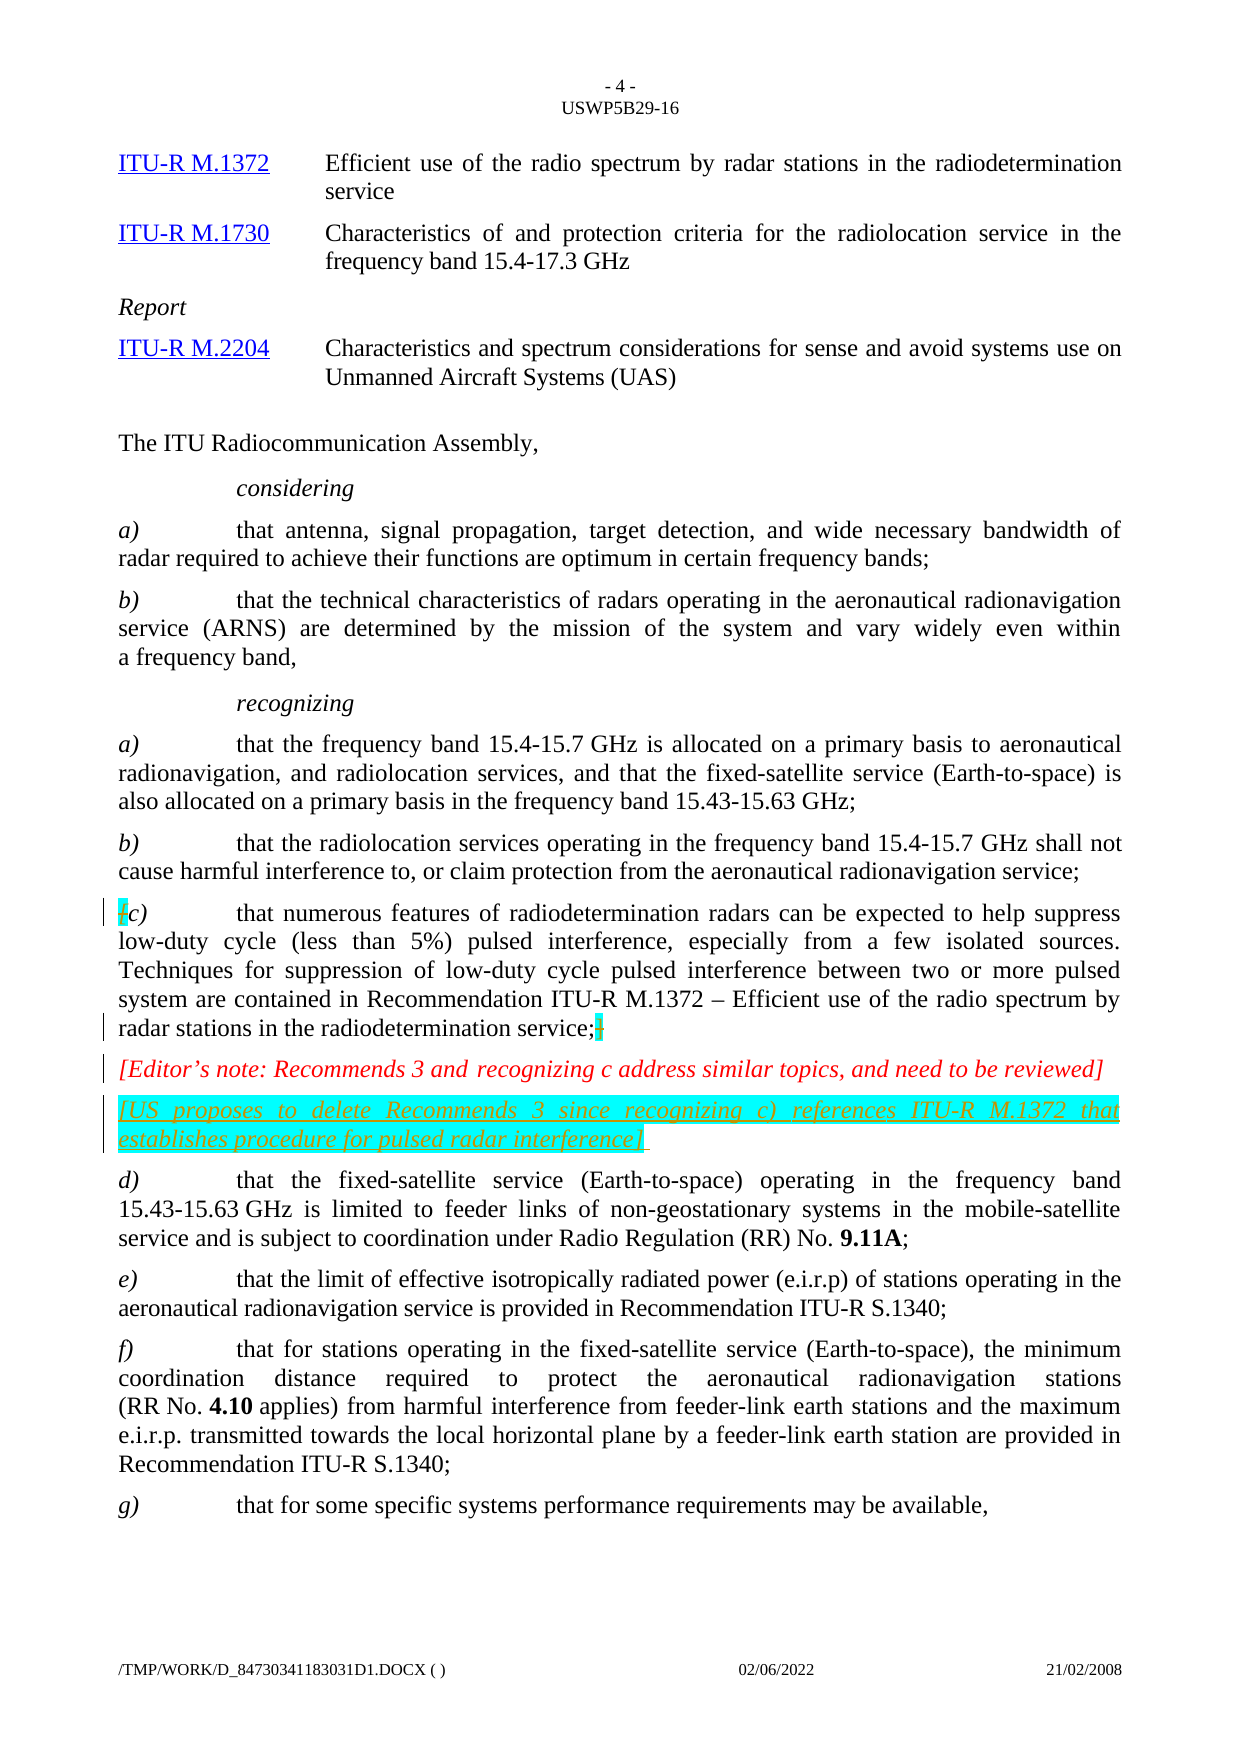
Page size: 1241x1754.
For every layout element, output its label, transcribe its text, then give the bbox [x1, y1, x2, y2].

text g) that for some specific systems performance requirements may be available, [118, 1490, 1122, 1519]
text c) that numerous features of radiodetermination radars can be expected to help suppress low-duty cycle (less than 5%) pulsed interference, especially from a few isolated sources. Techniques for suppression of low-duty cycle pulsed interference between two or more pulsed system are contained in Recommendation ITU-R M.1372 – Efficient use of the radio spectrum by radar stations in the radiodetermination service; [118, 898, 1122, 1041]
text e) that the limit of effective isotropically radiated power (e.i.r.p) of stations operating in the aeronautical radionavigation service is provided in Recommendation ITU-R S.1340; [118, 1264, 1122, 1321]
text a) that the frequency band 15.4-15.7 GHz is allocated on a primary basis to aeronautical radionavigation, and radiolocation services, and that the fixed-satellite service (Earth-to-space) is also allocated on a primary basis in the frequency band 15.43-15.63 GHz; [118, 729, 1122, 815]
text b) that the technical characteristics of radars operating in the aeronautical radionavigation service (ARNS) are determined by the mission of the system and vary widely even within a frequency band, [118, 585, 1122, 671]
text ITU-R M.1730 Characteristics of and protection criteria for the radiolocation service in the frequency band 15.4-17.3 GHz [118, 218, 1122, 275]
subtitle Report [118, 292, 1122, 321]
text recognizing [236, 688, 1122, 716]
text d) that the fixed-satellite service (Earth-to-space) operating in the frequency band 15.43-15.63 GHz is limited to feeder links of non-geostationary systems in the mobile-satellite service and is subject to coordination under Radio Regulation (RR) No. 9.11A; [118, 1165, 1122, 1251]
title The ITU Radiocommunication Assembly, [118, 428, 1122, 457]
text [Editor’s note: Recommends 3 and recognizing c address similar topics, and need to be reviewed] [118, 1054, 1122, 1083]
text b) that the radiolocation services operating in the frequency band 15.4-15.7 GHz shall not cause harmful interference to, or claim protection from the aeronautical radionavigation service; [118, 828, 1122, 885]
text a) that antenna, signal propagation, target detection, and wide necessary bandwidth of radar required to achieve their functions are optimum in certain frequency bands; [118, 515, 1122, 572]
text ITU-R M.2204 Characteristics and spectrum considerations for sense and avoid systems use on Unmanned Aircraft Systems (UAS) [118, 333, 1122, 391]
text ITU-R M.1372 Efficient use of the radio spectrum by radar stations in the radiodetermination service [118, 148, 1122, 205]
text f) that for stations operating in the fixed-satellite service (Earth-to-space), the minimum coordination distance required to protect the aeronautical radionavigation stations (RR No. 4.10 applies) from harmful interference from feeder-link earth stations and the maximum e.i.r.p. transmitted towards the local horizontal plane by a feeder-link earth station are provided in Recommendation ITU-R S.1340; [118, 1334, 1122, 1478]
text considering [236, 473, 1122, 502]
